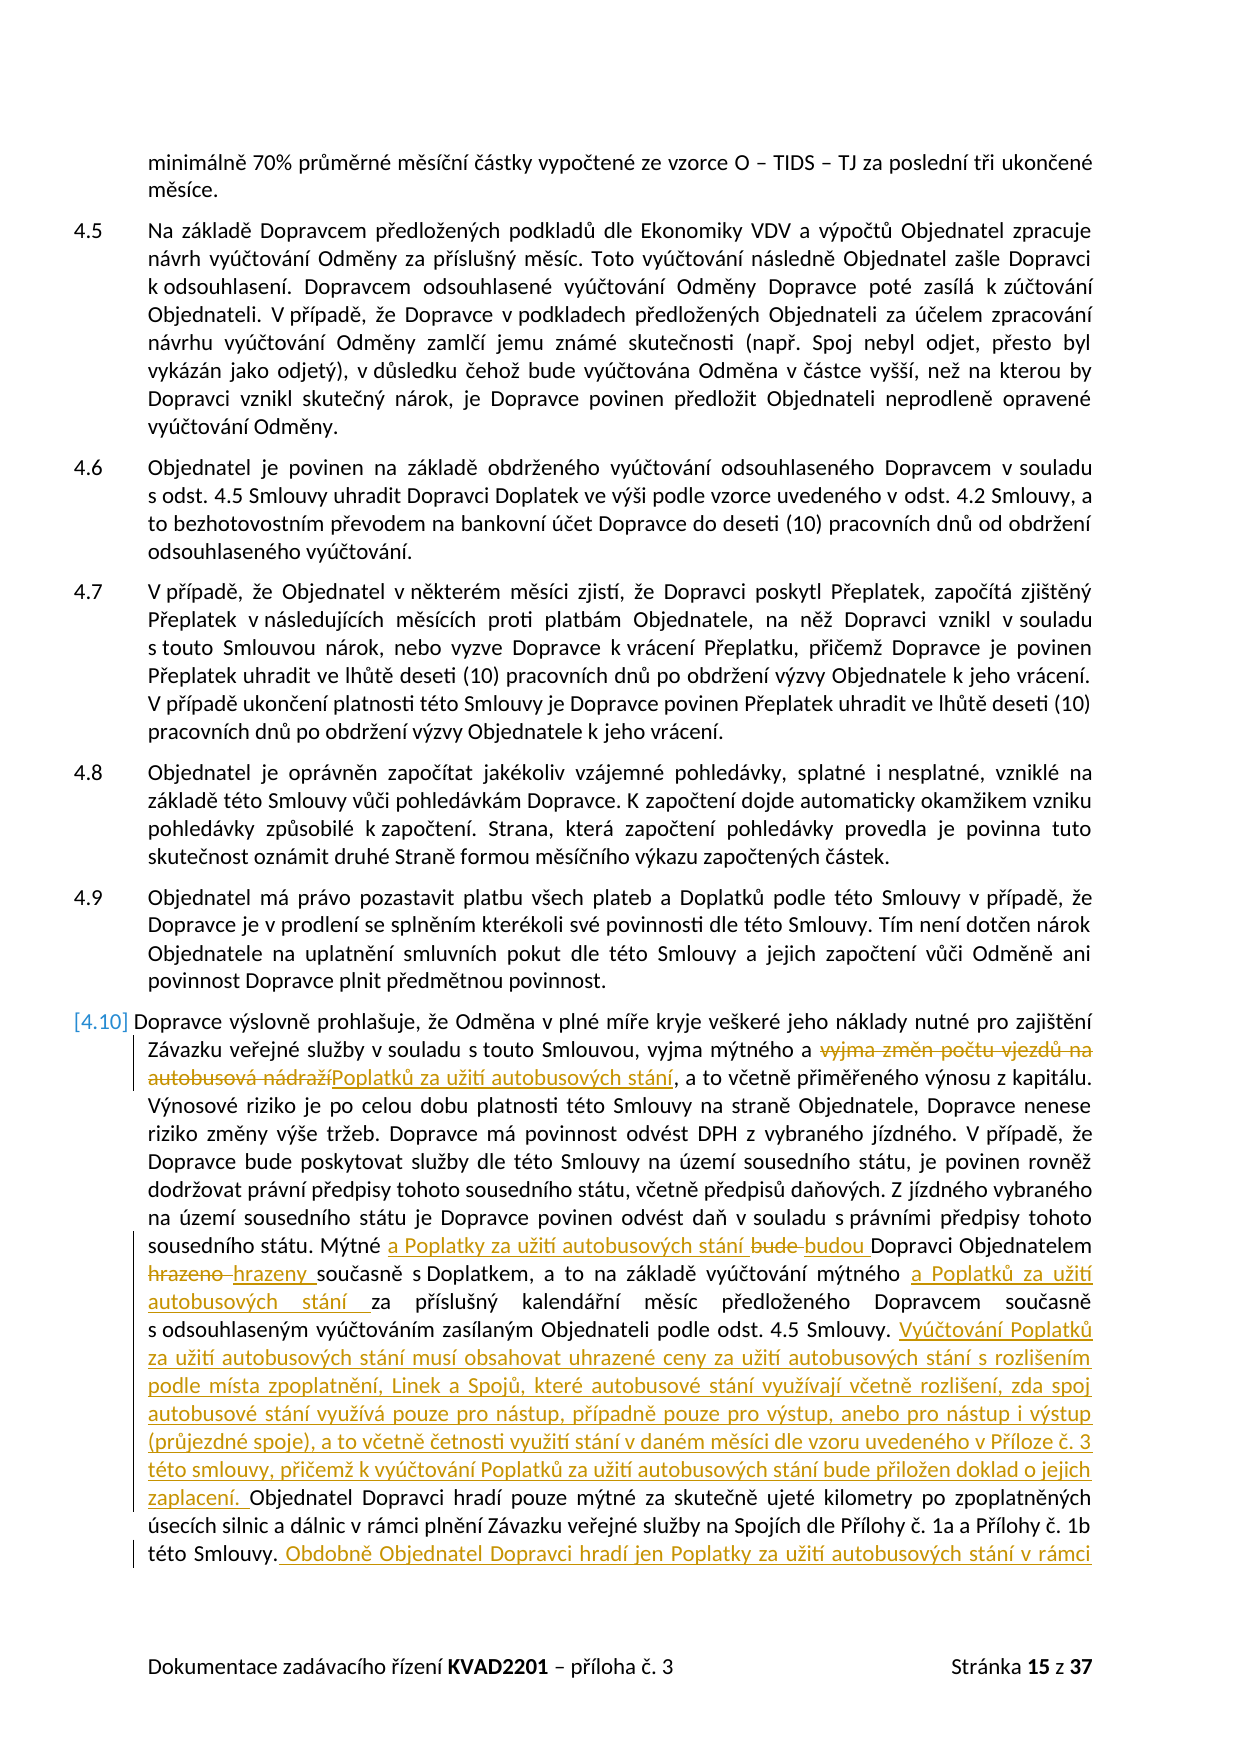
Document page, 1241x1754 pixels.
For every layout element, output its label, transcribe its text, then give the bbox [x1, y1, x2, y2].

text V případě, že Objednatel v některém měsíci zjistí, že Dopravci poskytl Přeplatek, započítá zjištěný Přeplatek v následujících měsících proti platbám Objednatele, na něž Dopravci vznikl v souladu s touto Smlouvou nárok, nebo vyzve Dopravce k vrácení Přeplatku, přičemž Dopravce je povinen Přeplatek uhradit ve lhůtě deseti (10) pracovních dnů po obdržení výzvy Objednatele k jeho vrácení. V případě ukončení platnosti této Smlouvy je Dopravce povinen Přeplatek uhradit ve lhůtě deseti (10) pracovních dnů po obdržení výzvy Objednatele k jeho vrácení. [74, 577, 1093, 746]
text Objednatel má právo pozastavit platbu všech plateb a Doplatků podle této Smlouvy v případě, že Dopravce je v prodlení se splněním kterékoli své povinnosti dle této Smlouvy. Tím není dotčen nárok Objednatele na uplatnění smluvních pokut dle této Smlouvy a jejich započtení vůči Odměně ani povinnost Dopravce plnit předmětnou povinnost. [74, 883, 1093, 995]
text Objednatel je povinen na základě obdrženého vyúčtování odsouhlaseného Dopravcem v souladu s odst. 4.5 Smlouvy uhradit Dopravci Doplatek ve výši podle vzorce uvedeného v odst. 4.2 Smlouvy, a to bezhotovostním převodem na bankovní účet Dopravce do deseti (10) pracovních dnů od obdržení odsouhlaseného vyúčtování. [74, 453, 1093, 565]
text Objednatel je oprávněn započítat jakékoliv vzájemné pohledávky, splatné i nesplatné, vzniklé na základě této Smlouvy vůči pohledávkám Dopravce. K započtení dojde automaticky okamžikem vzniku pohledávky způsobilé k započtení. Strana, která započtení pohledávky provedla je povinna tuto skutečnost oznámit druhé Straně formou měsíčního výkazu započtených částek. [74, 758, 1093, 870]
text Na základě Dopravcem předložených podkladů dle Ekonomiky VDV a výpočtů Objednatel zpracuje návrh vyúčtování Odměny za příslušný měsíc. Toto vyúčtování následně Objednatel zašle Dopravci k odsouhlasení. Dopravcem odsouhlasené vyúčtování Odměny Dopravce poté zasílá k zúčtování Objednateli. V případě, že Dopravce v podkladech předložených Objednateli za účelem zpracování návrhu vyúčtování Odměny zamlčí jemu známé skutečnosti (např. Spoj nebyl odjet, přesto byl vykázán jako odjetý), v důsledku čehož bude vyúčtována Odměna v částce vyšší, než na kterou by Dopravci vznikl skutečný nárok, je Dopravce povinen předložit Objednateli neprodleně opravené vyúčtování Odměny. [74, 216, 1093, 440]
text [74, 148, 1093, 204]
